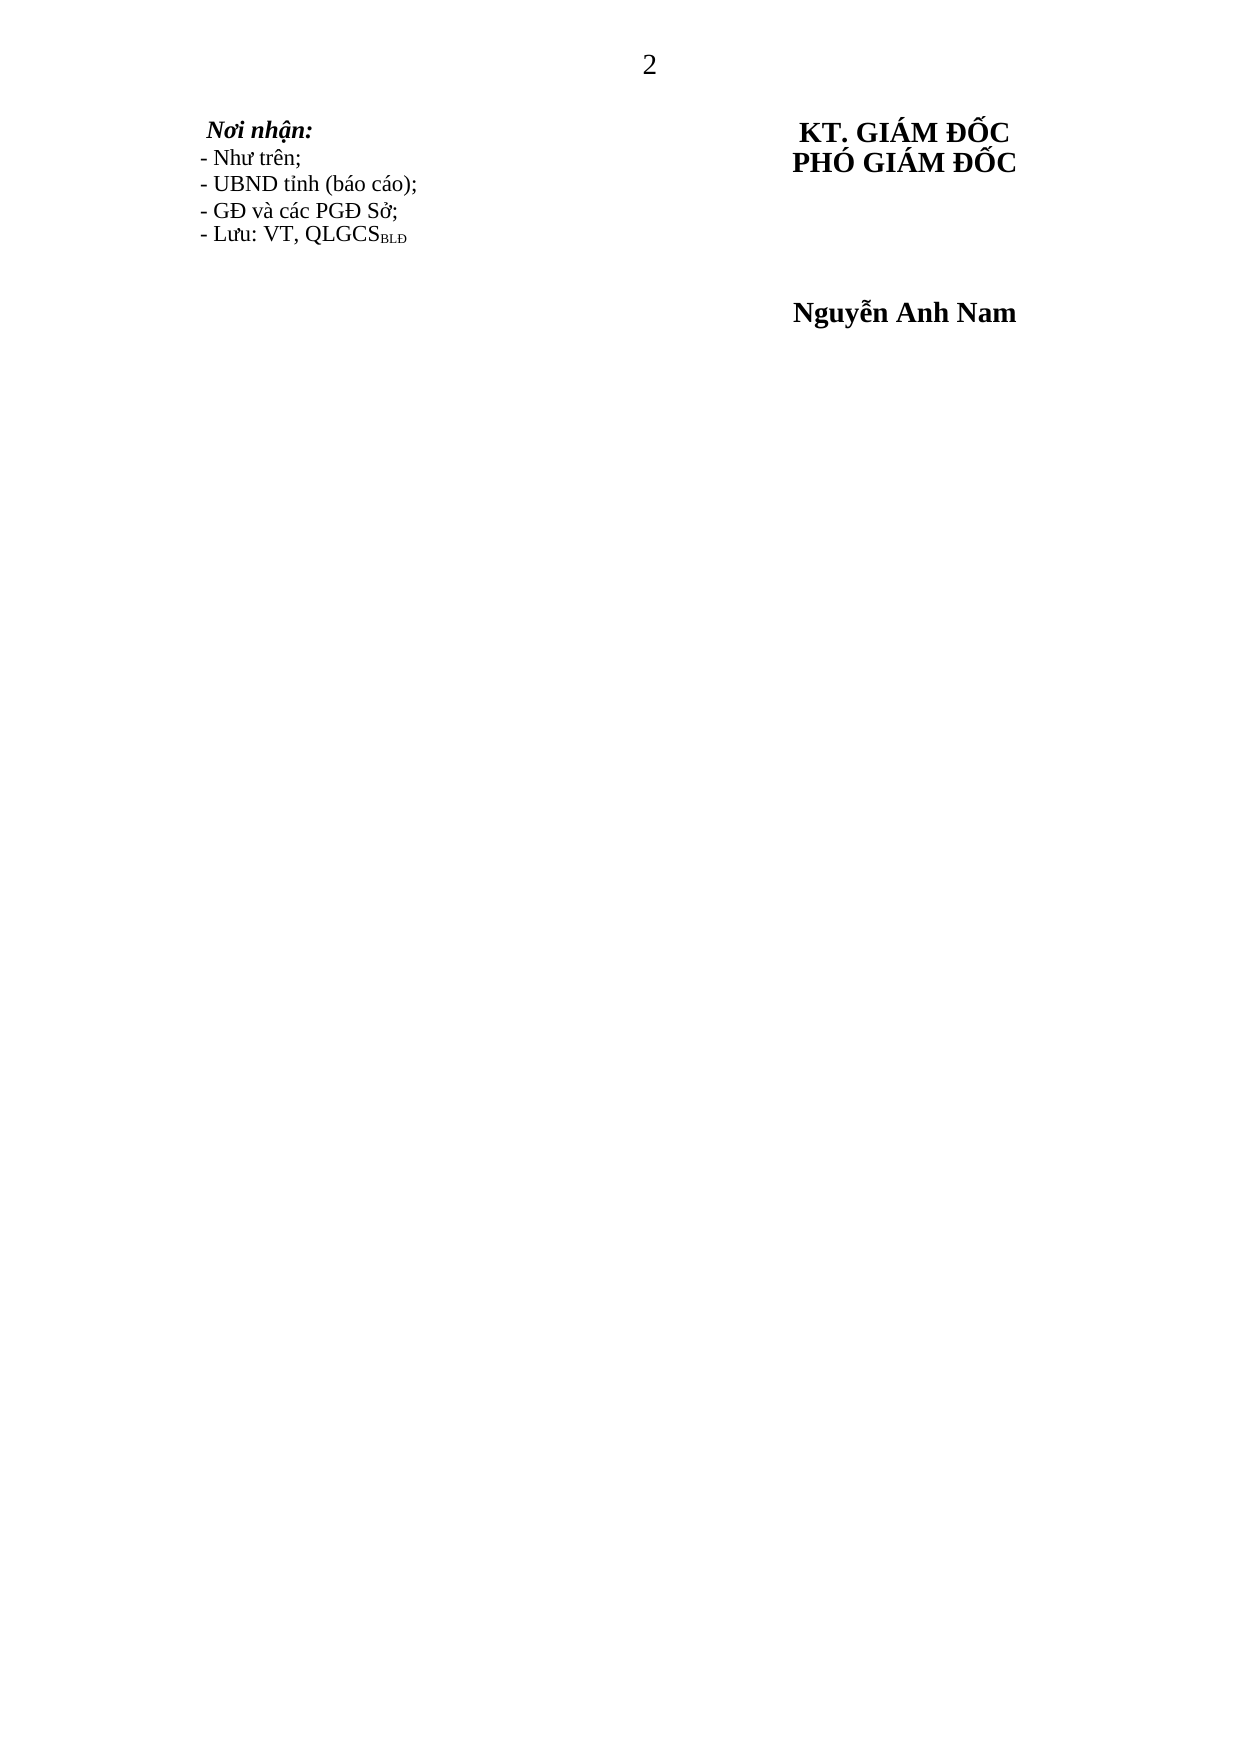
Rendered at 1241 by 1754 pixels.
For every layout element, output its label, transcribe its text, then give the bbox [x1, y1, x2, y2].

table_header KT. GIÁM ĐỐC PHÓ GIÁM ĐỐC Nguyễn Anh Nam [676, 118, 1133, 329]
table_header Nơi nhận: - Như trên; - UBND tỉnh (báo cáo); - GĐ và các PGĐ Sở; - Lưu: VT, QLGCSBLĐ [189, 118, 676, 329]
